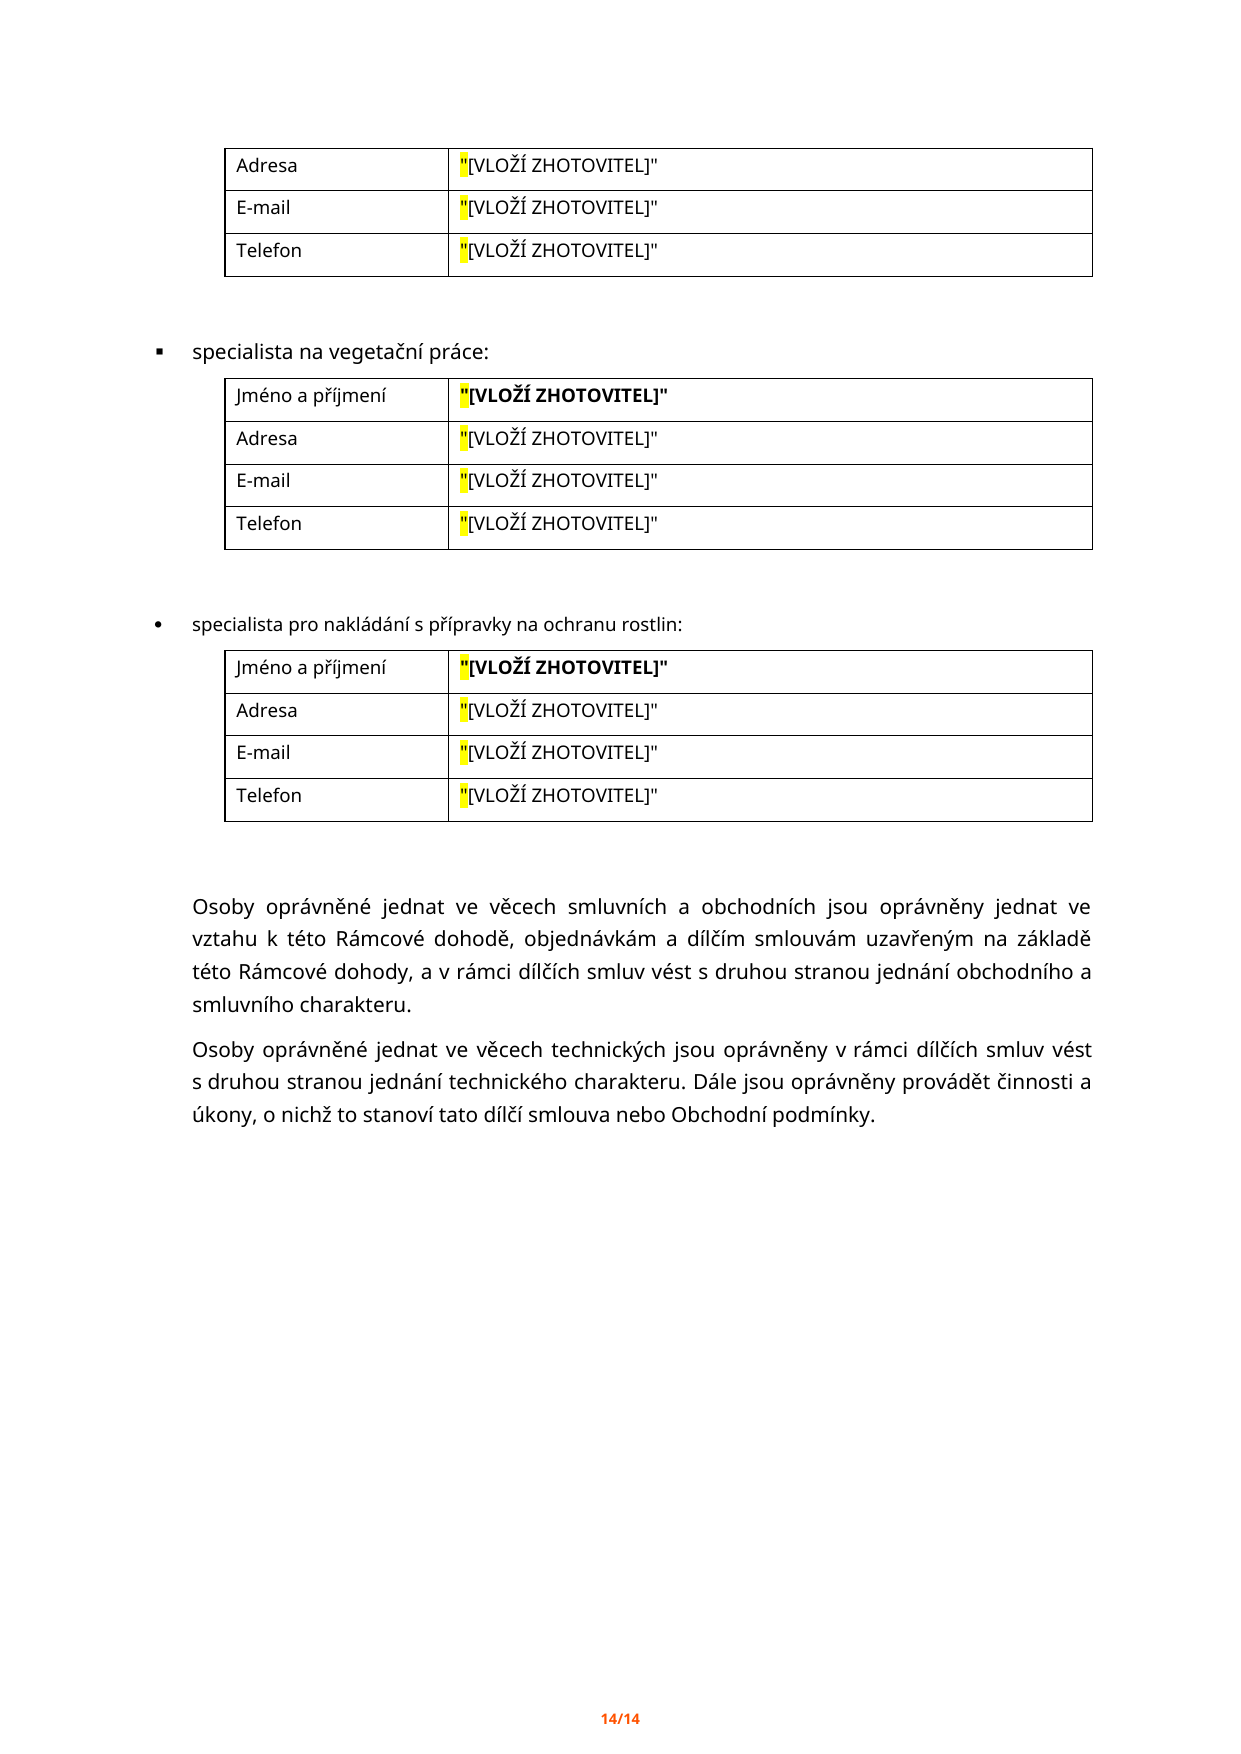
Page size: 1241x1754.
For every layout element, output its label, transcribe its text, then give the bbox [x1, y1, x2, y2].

table_header [449, 651, 1092, 693]
table_cell [449, 149, 1092, 190]
table_header Jméno a příjmení [226, 651, 448, 693]
table_cell Telefon [226, 234, 448, 276]
table_cell E-mail [226, 191, 448, 233]
table_cell [449, 507, 1092, 549]
table_cell Telefon [226, 779, 448, 821]
table_cell [449, 234, 1092, 276]
table_cell [449, 191, 1092, 233]
table_cell Telefon [226, 507, 448, 549]
table_cell E-mail [226, 736, 448, 778]
table_cell [449, 736, 1092, 778]
table_cell [449, 694, 1092, 735]
table_header [449, 379, 1092, 421]
text Osoby oprávněné jednat ve věcech smluvních a obchodních jsou oprávněny jednat ve vztahu k této Rámcové dohodě, objednávkám a dílčím smlouvám uzavřeným na základě této Rámcové dohody, a v rámci dílčích smluv vést s druhou stranou jednání obchodního a smluvního charakteru. [192, 892, 1093, 1018]
table_cell Adresa [226, 694, 448, 735]
list specialista pro nakládání s přípravky na ochranu rostlin: [155, 606, 1093, 637]
table_cell Adresa [226, 422, 448, 463]
text Osoby oprávněné jednat ve věcech technických jsou oprávněny v rámci dílčích smluv vést s druhou stranou jednání technického charakteru. Dále jsou oprávněny provádět činnosti a úkony, o nichž to stanoví tato dílčí smlouva nebo Obchodní podmínky. [192, 1035, 1093, 1128]
table_cell [449, 465, 1092, 506]
table_cell [449, 422, 1092, 463]
table_cell [449, 779, 1092, 821]
table_header Jméno a příjmení [226, 379, 448, 421]
list specialista na vegetační práce: [154, 334, 1093, 366]
table_cell Adresa [226, 149, 448, 190]
table_cell E-mail [226, 465, 448, 506]
